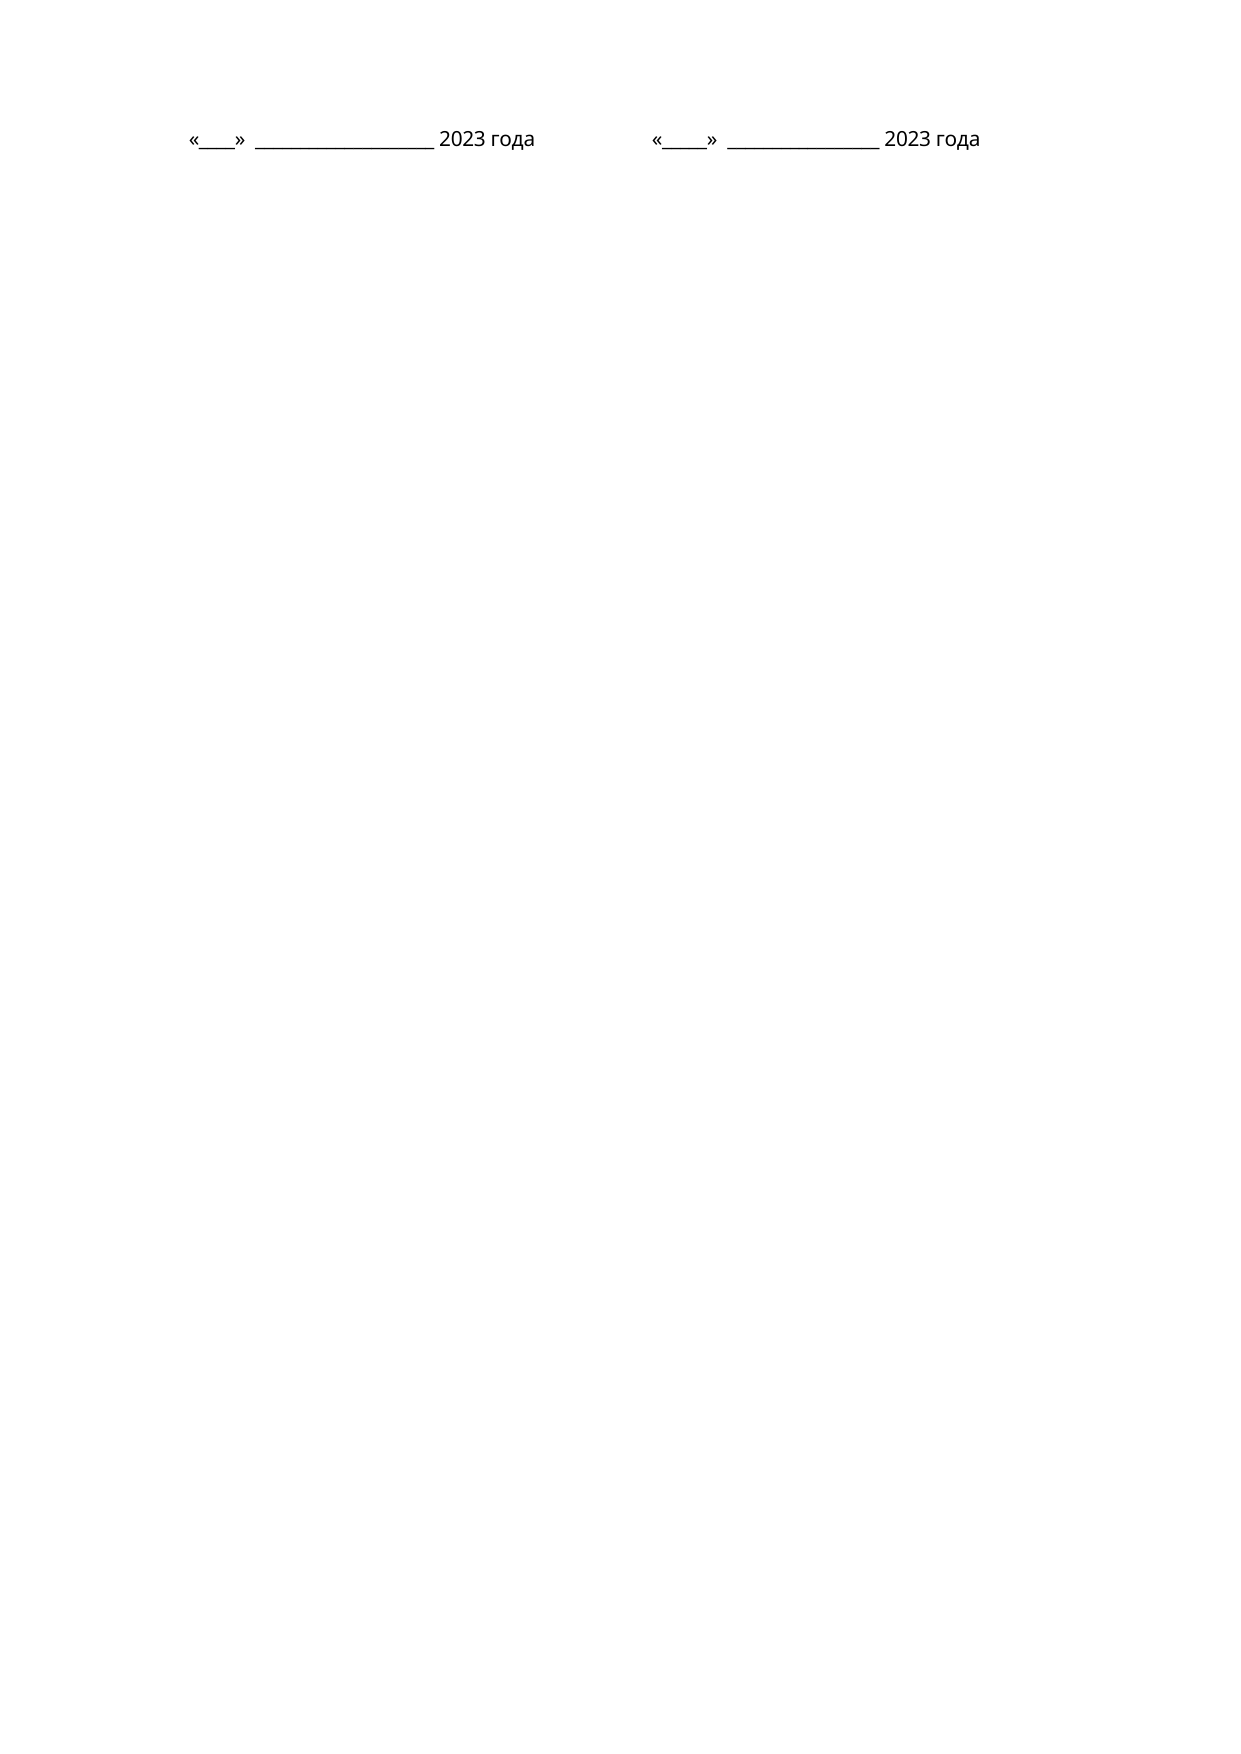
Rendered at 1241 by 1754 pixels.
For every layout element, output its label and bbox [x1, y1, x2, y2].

table_cell [640, 118, 1192, 159]
table_cell [177, 118, 640, 159]
